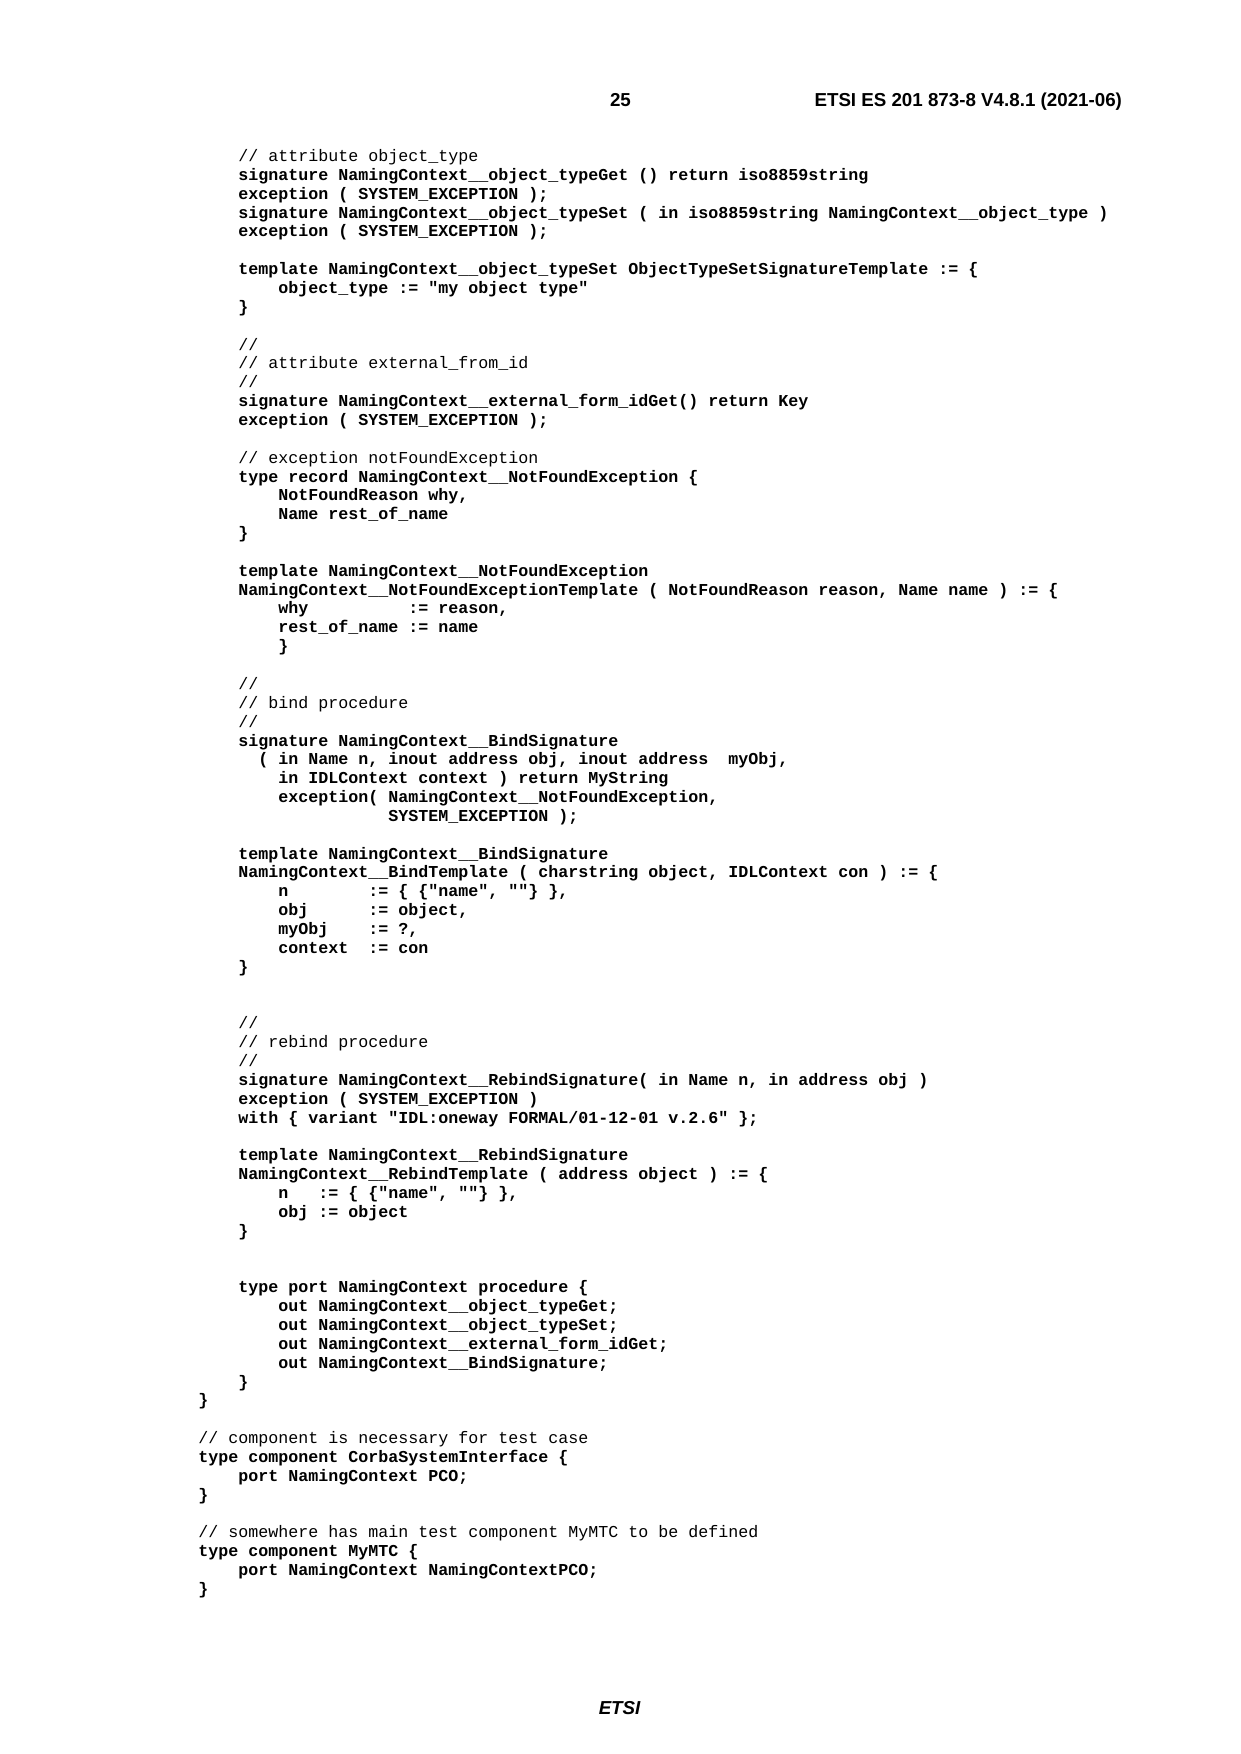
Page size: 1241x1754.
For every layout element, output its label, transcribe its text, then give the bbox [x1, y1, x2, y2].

text // rebind procedure [118, 1034, 1122, 1053]
text } [118, 525, 1122, 543]
text } [118, 1373, 1122, 1392]
text out NamingContext__external_form_idGet; [118, 1335, 1122, 1354]
text // [118, 1053, 1122, 1071]
text rest_of_name := name [118, 619, 1122, 638]
text object_type := "my object type" [118, 279, 1122, 298]
text signature NamingContext__BindSignature [118, 732, 1122, 751]
text exception ( SYSTEM_EXCEPTION ); [118, 223, 1122, 242]
text type port NamingContext procedure { [118, 1279, 1122, 1298]
text // [118, 1015, 1122, 1034]
text NamingContext__NotFoundExceptionTemplate ( NotFoundReason reason, Name name ) := { [118, 581, 1122, 600]
text // somewhere has main test component MyMTC to be defined [118, 1524, 1122, 1543]
text NamingContext__BindTemplate ( charstring object, IDLContext con ) := { [118, 864, 1122, 883]
text type record NamingContext__NotFoundException { [118, 468, 1122, 487]
text with { variant "IDL:oneway FORMAL/01-12-01 v.2.6" }; [118, 1109, 1122, 1128]
text signature NamingContext__external_form_idGet() return Key [118, 393, 1122, 412]
text } [118, 958, 1122, 977]
text port NamingContext PCO; [118, 1467, 1122, 1486]
text out NamingContext__BindSignature; [118, 1354, 1122, 1373]
text // [118, 336, 1122, 355]
text } [118, 1222, 1122, 1241]
text exception ( SYSTEM_EXCEPTION ); [118, 412, 1122, 430]
text // [118, 374, 1122, 393]
text template NamingContext__RebindSignature [118, 1147, 1122, 1166]
text ( in Name n, inout address obj, inout address myObj, [118, 751, 1122, 770]
text // [118, 713, 1122, 732]
text } [118, 298, 1122, 317]
text NamingContext__RebindTemplate ( address object ) := { [118, 1166, 1122, 1184]
text } [118, 1392, 1122, 1411]
text out NamingContext__object_typeGet; [118, 1298, 1122, 1317]
text template NamingContext__BindSignature [118, 845, 1122, 864]
text // bind procedure [118, 694, 1122, 713]
text SYSTEM_EXCEPTION ); [118, 807, 1122, 826]
text why := reason, [118, 600, 1122, 619]
text // [118, 676, 1122, 694]
text n := { {"name", ""} }, [118, 1184, 1122, 1203]
text Name rest_of_name [118, 506, 1122, 525]
text obj := object [118, 1203, 1122, 1222]
text exception ( SYSTEM_EXCEPTION ) [118, 1090, 1122, 1109]
text type component CorbaSystemInterface { [118, 1448, 1122, 1467]
text n := { {"name", ""} }, [118, 883, 1122, 902]
text NotFoundReason why, [118, 487, 1122, 506]
text } [118, 1581, 1122, 1599]
text exception( NamingContext__NotFoundException, [118, 789, 1122, 807]
text port NamingContext NamingContextPCO; [118, 1562, 1122, 1581]
text out NamingContext__object_typeSet; [118, 1317, 1122, 1335]
text // exception notFoundException [118, 449, 1122, 468]
text obj := object, [118, 902, 1122, 921]
text } [118, 638, 1122, 657]
text exception ( SYSTEM_EXCEPTION ); [118, 185, 1122, 204]
text signature NamingContext__RebindSignature( in Name n, in address obj ) [118, 1071, 1122, 1090]
text context := con [118, 939, 1122, 958]
text template NamingContext__NotFoundException [118, 562, 1122, 581]
text // attribute object_type [118, 148, 1122, 166]
text myObj := ?, [118, 921, 1122, 939]
text // component is necessary for test case [118, 1430, 1122, 1448]
text template NamingContext__object_typeSet ObjectTypeSetSignatureTemplate := { [118, 261, 1122, 279]
text } [118, 1486, 1122, 1505]
text // attribute external_from_id [118, 355, 1122, 374]
text signature NamingContext__object_typeGet () return iso8859string [118, 166, 1122, 185]
text type component MyMTC { [118, 1543, 1122, 1562]
text in IDLContext context ) return MyString [118, 770, 1122, 789]
text signature NamingContext__object_typeSet ( in iso8859string NamingContext__object_type ) [118, 204, 1122, 223]
